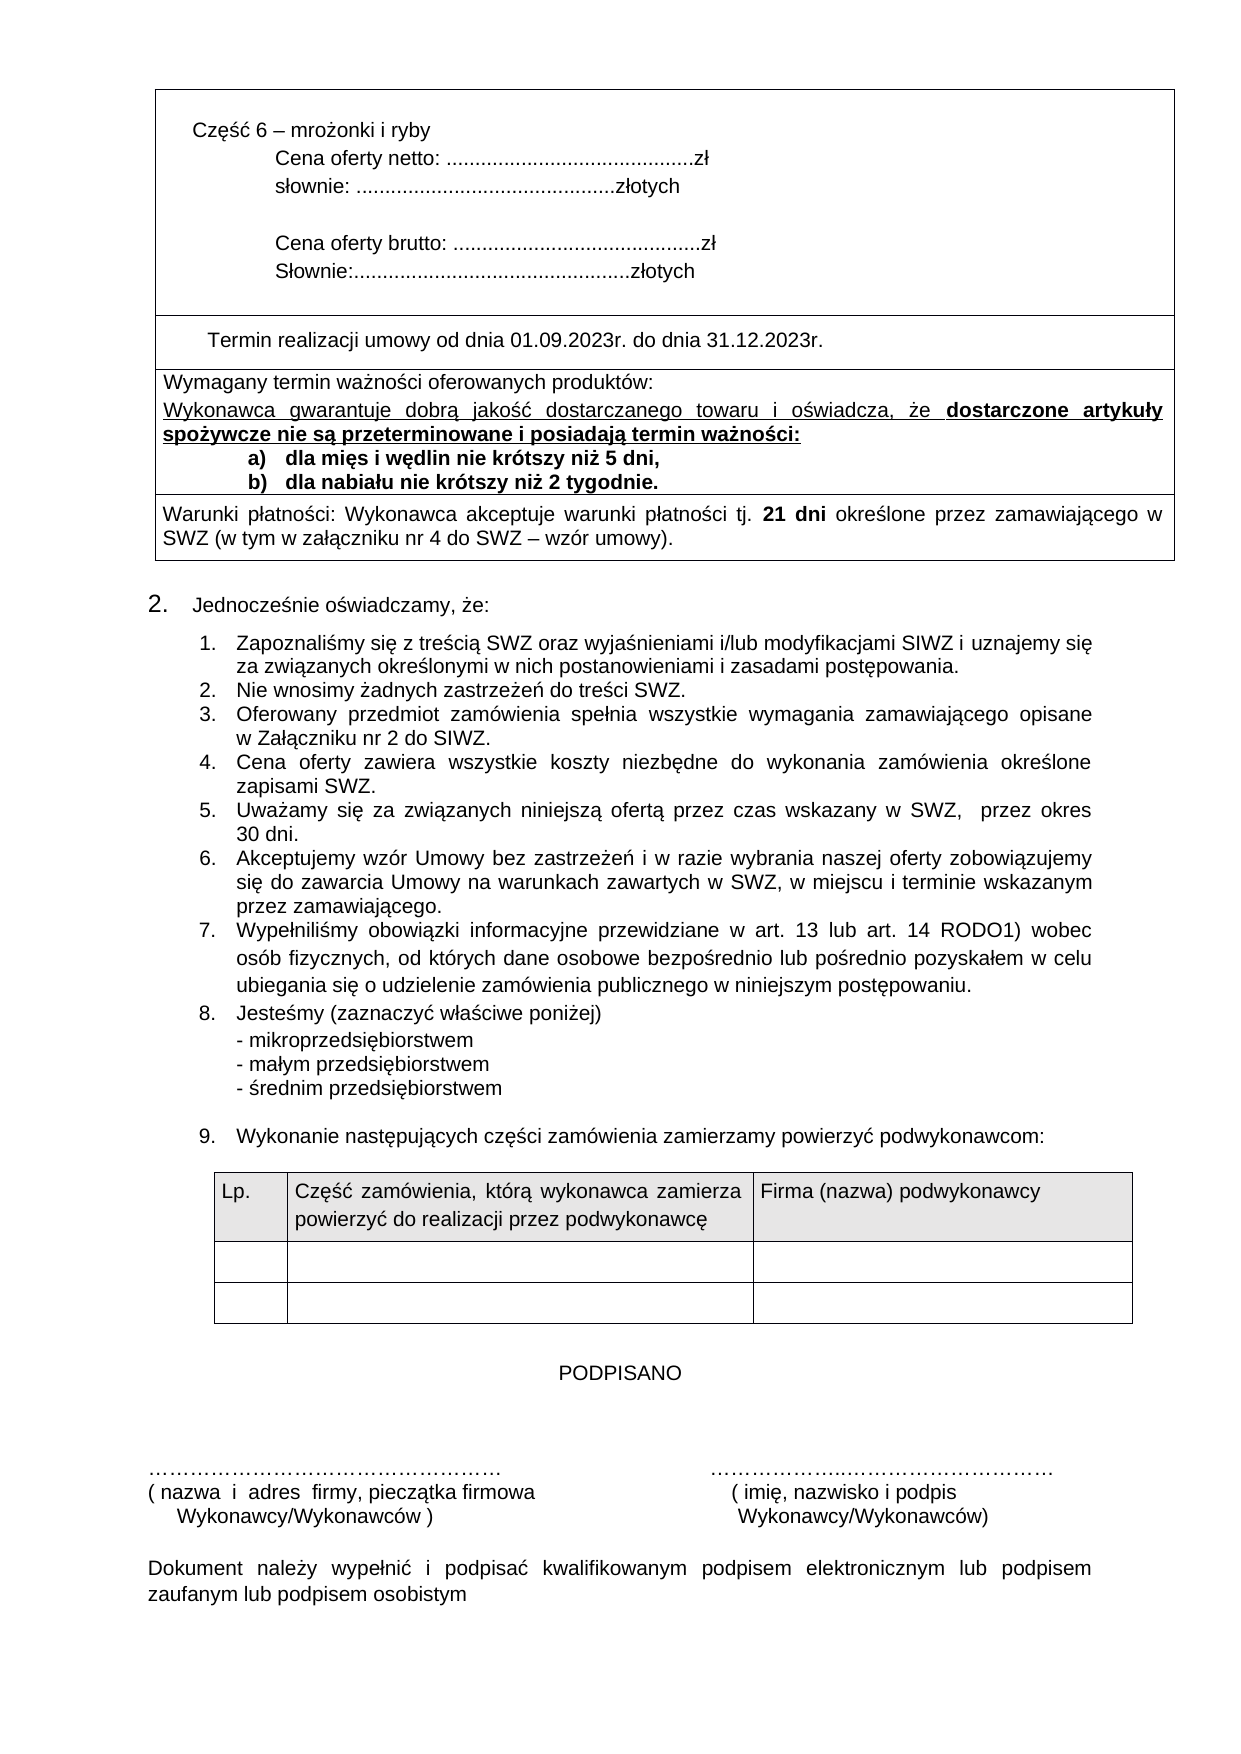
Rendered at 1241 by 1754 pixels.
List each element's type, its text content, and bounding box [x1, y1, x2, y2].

list Nie wnosimy żadnych zastrzeżeń do treści SWZ. [199, 678, 1093, 702]
table_header Firma (nazwa) podwykonawcy [754, 1173, 1132, 1241]
list Cena oferty zawiera wszystkie koszty niezbędne do wykonania zamówienia określone zapisami SWZ. [199, 750, 1093, 798]
list Jednocześnie oświadczamy, że: [148, 589, 1093, 618]
text - małym przedsiębiorstwem [236, 1052, 1093, 1076]
list Wykonanie następujących części zamówienia zamierzamy powierzyć podwykonawcom: [199, 1124, 1093, 1148]
table_cell [288, 1242, 753, 1282]
list Oferowany przedmiot zamówienia spełnia wszystkie wymagania zamawiającego opisane w Załączniku nr 2 do SIWZ. [199, 702, 1093, 750]
table_cell [754, 1242, 1132, 1282]
text PODPISANO [148, 1360, 1093, 1384]
text - mikroprzedsiębiorstwem [236, 1028, 1093, 1052]
table_cell [215, 1283, 287, 1323]
table_cell [754, 1283, 1132, 1323]
list Akceptujemy wzór Umowy bez zastrzeżeń i w razie wybrania naszej oferty zobowiązujemy się do zawarcia Umowy na warunkach zawartych w SWZ, w miejscu i terminie wskazanym przez zamawiającego. [199, 846, 1093, 918]
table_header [156, 90, 1174, 315]
text …………………………………………… ………………..………………………… [148, 1456, 1093, 1480]
list Wypełniliśmy obowiązki informacyjne przewidziane w art. 13 lub art. 14 RODO1) wobec osób fizycznych, od których dane osobowe bezpośrednio lub pośrednio pozyskałem w celu ubiegania się o udzielenie zamówienia publicznego w niniejszym postępowaniu. [199, 918, 1093, 997]
table_cell Warunki płatności: Wykonawca akceptuje warunki płatności tj. 21 dni określone przez zamawiającego w SWZ (w tym w załączniku nr 4 do SWZ – wzór umowy). [156, 495, 1174, 560]
list Zapoznaliśmy się z treścią SWZ oraz wyjaśnieniami i/lub modyfikacjami SIWZ i uznajemy się za związanych określonymi w nich postanowieniami i zasadami postępowania. [199, 630, 1093, 678]
text ( nazwa i adres firmy, pieczątka firmowa ( imię, nazwisko i podpis [148, 1480, 1093, 1504]
text Wykonawcy/Wykonawców ) Wykonawcy/Wykonawców) [148, 1504, 1093, 1528]
table_cell Wymagany termin ważności oferowanych produktów: Wykonawca gwarantuje dobrą jakość dostarczanego towaru i oświadcza, że dostarczone artykuły spożywcze nie są przeterminowane i posiadają termin ważności: dla mięs i wędlin nie krótszy niż 5 dni, dla nabiału nie krótszy niż 2 tygodnie. [156, 370, 1174, 494]
text - średnim przedsiębiorstwem [236, 1076, 1093, 1100]
table_cell [215, 1242, 287, 1282]
table_header Lp. [215, 1173, 287, 1241]
table_cell [288, 1283, 753, 1323]
list Uważamy się za związanych niniejszą ofertą przez czas wskazany w SWZ, przez okres 30 dni. [199, 798, 1093, 846]
text Dokument należy wypełnić i podpisać kwalifikowanym podpisem elektronicznym lub podpisem zaufanym lub podpisem osobistym [148, 1556, 1093, 1606]
list Jesteśmy (zaznaczyć właściwe poniżej) [199, 1000, 1093, 1024]
table_cell Termin realizacji umowy od dnia 01.09.2023r. do dnia 31.12.2023r. [156, 316, 1174, 369]
table_header Część zamówienia, którą wykonawca zamierza powierzyć do realizacji przez podwykonawcę [288, 1173, 753, 1241]
